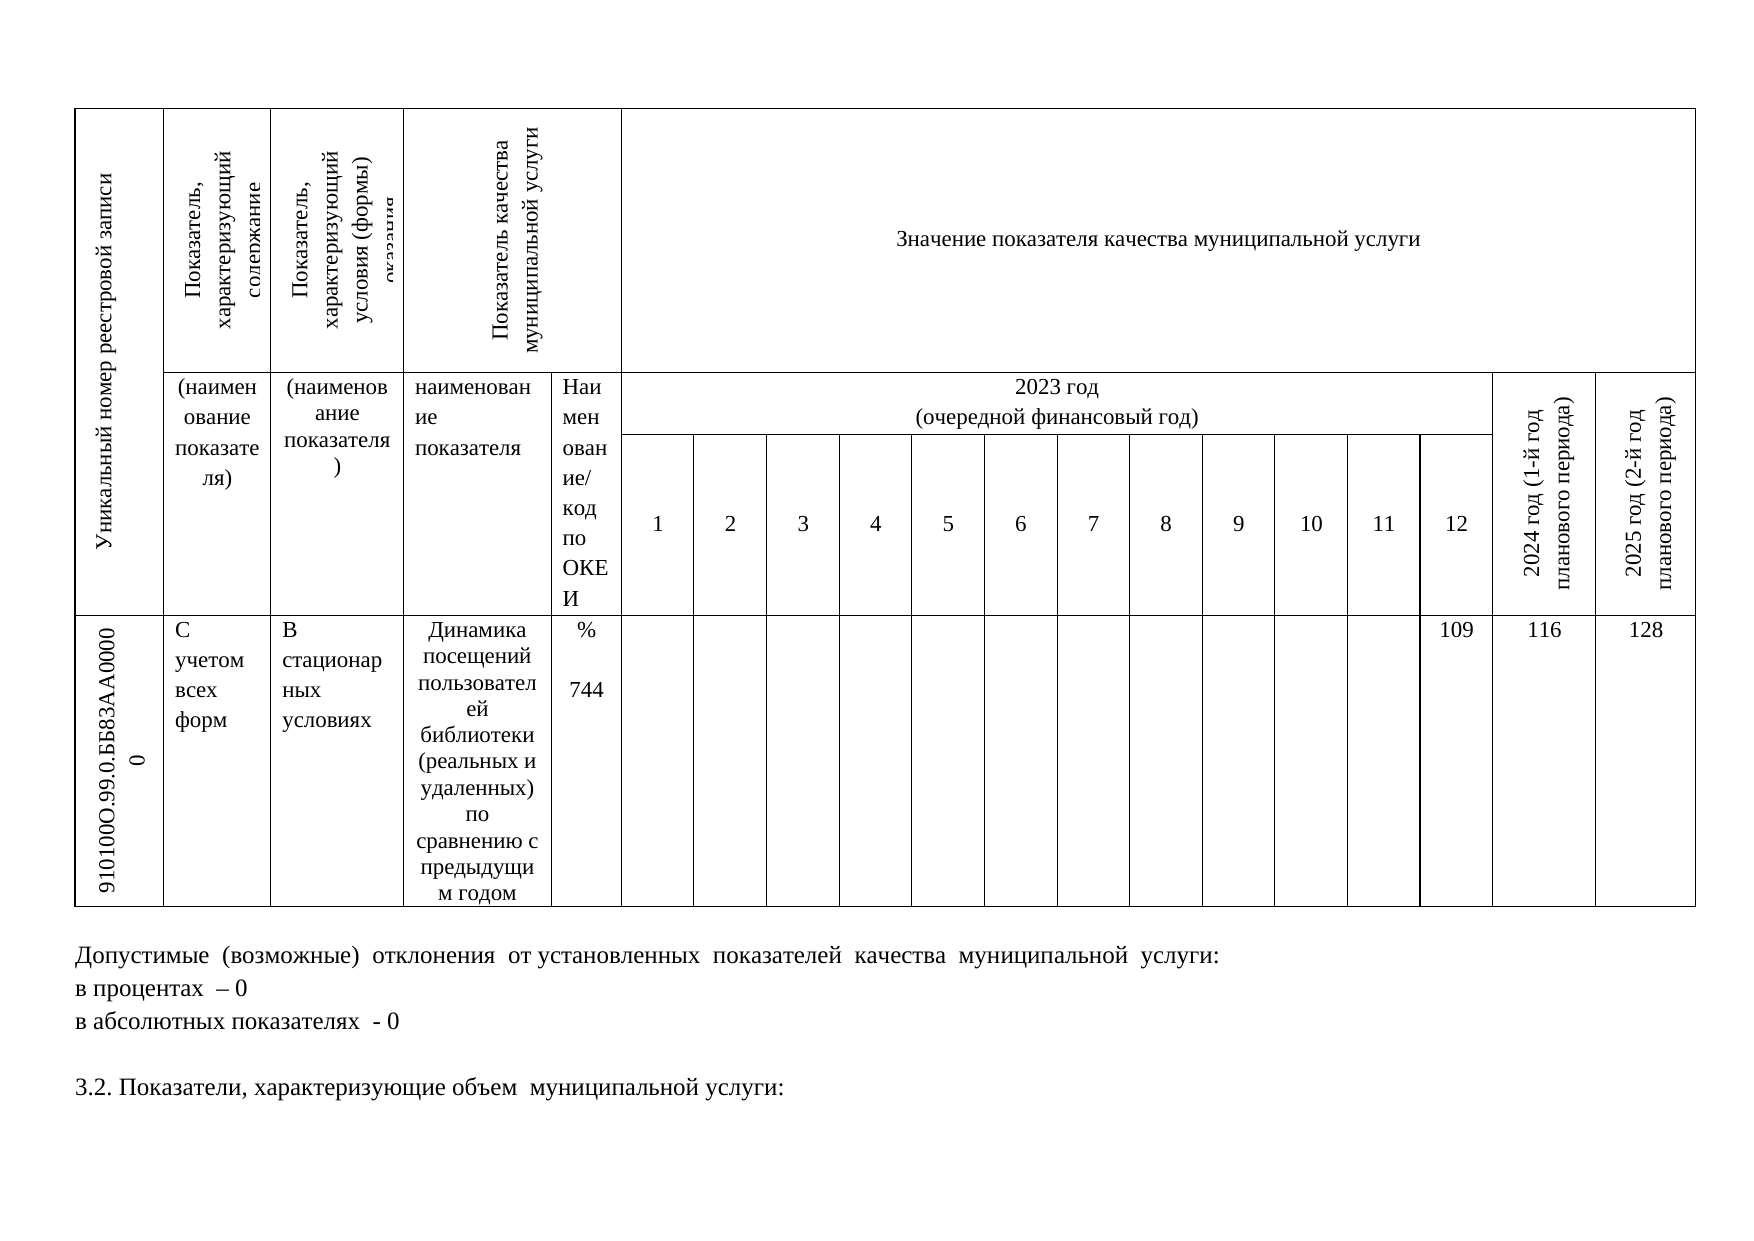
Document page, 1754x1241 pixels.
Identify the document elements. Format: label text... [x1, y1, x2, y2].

table_cell [694, 616, 766, 906]
table_cell 2023 год (очередной финансовый год) [622, 373, 1492, 434]
table_cell [1275, 616, 1347, 906]
table_cell [1348, 616, 1419, 906]
table_cell [985, 616, 1057, 906]
table_cell Наименование/ код по ОКЕИ [552, 373, 621, 615]
text в процентах – 0 [75, 973, 1679, 1002]
table_cell [1058, 616, 1129, 906]
table_header Показатель, характеризующий содержание муниципальной услуги [164, 109, 270, 372]
table_header Значение показателя качества муниципальной услуги [622, 109, 1695, 372]
table_cell 109 [1421, 616, 1492, 906]
text Допустимые (возможные) отклонения от установленных показателей качества муниципальной услуги: [75, 940, 1679, 968]
table_cell С учетом всех форм [164, 616, 270, 906]
table_cell 5 [912, 435, 984, 615]
table_cell [1203, 616, 1274, 906]
table_cell [912, 616, 984, 906]
table_cell 10 [1275, 435, 1347, 615]
table_cell [767, 616, 839, 906]
table_cell наименование показателя [404, 373, 551, 615]
table_cell В стационарных условиях [271, 616, 403, 906]
table_header Показатель качества муниципальной услуги [404, 109, 621, 372]
table_cell 12 [1421, 435, 1492, 615]
text в абсолютных показателях - 0 [75, 1006, 1679, 1034]
table_cell [840, 616, 911, 906]
table_cell 7 [1058, 435, 1129, 615]
table_cell 128 [1596, 616, 1695, 906]
table_cell 6 [985, 435, 1057, 615]
table_cell (наименование показателя) [164, 373, 270, 615]
table_header Уникальный номер реестровой записи [76, 109, 163, 615]
table_cell 2024 год (1-й год планового периода) [1493, 373, 1595, 615]
table_cell [622, 616, 693, 906]
table_cell 9 [1203, 435, 1274, 615]
table_cell 1 [622, 435, 693, 615]
table_cell Динамика посещений пользователей библиотеки (реальных и удаленных) по сравнению с предыдущим годом [404, 616, 551, 906]
table_cell (наименование показателя) [271, 373, 403, 615]
table_cell % 744 [552, 616, 621, 906]
table_cell 2025 год (2-й год планового периода) [1596, 373, 1695, 615]
table_cell 8 [1130, 435, 1202, 615]
table_cell 116 [1493, 616, 1595, 906]
table_cell 4 [840, 435, 911, 615]
table_header Показатель, характеризующий условия (формы) оказания государственной услуги [271, 109, 403, 372]
table_cell 3 [767, 435, 839, 615]
table_cell [1130, 616, 1202, 906]
table_cell 910100О.99.0.ББ83АА00000 [76, 616, 163, 906]
table_cell 2 [694, 435, 766, 615]
text 3.2. Показатели, характеризующие объем муниципальной услуги: [75, 1072, 1679, 1101]
table_cell 11 [1348, 435, 1419, 615]
